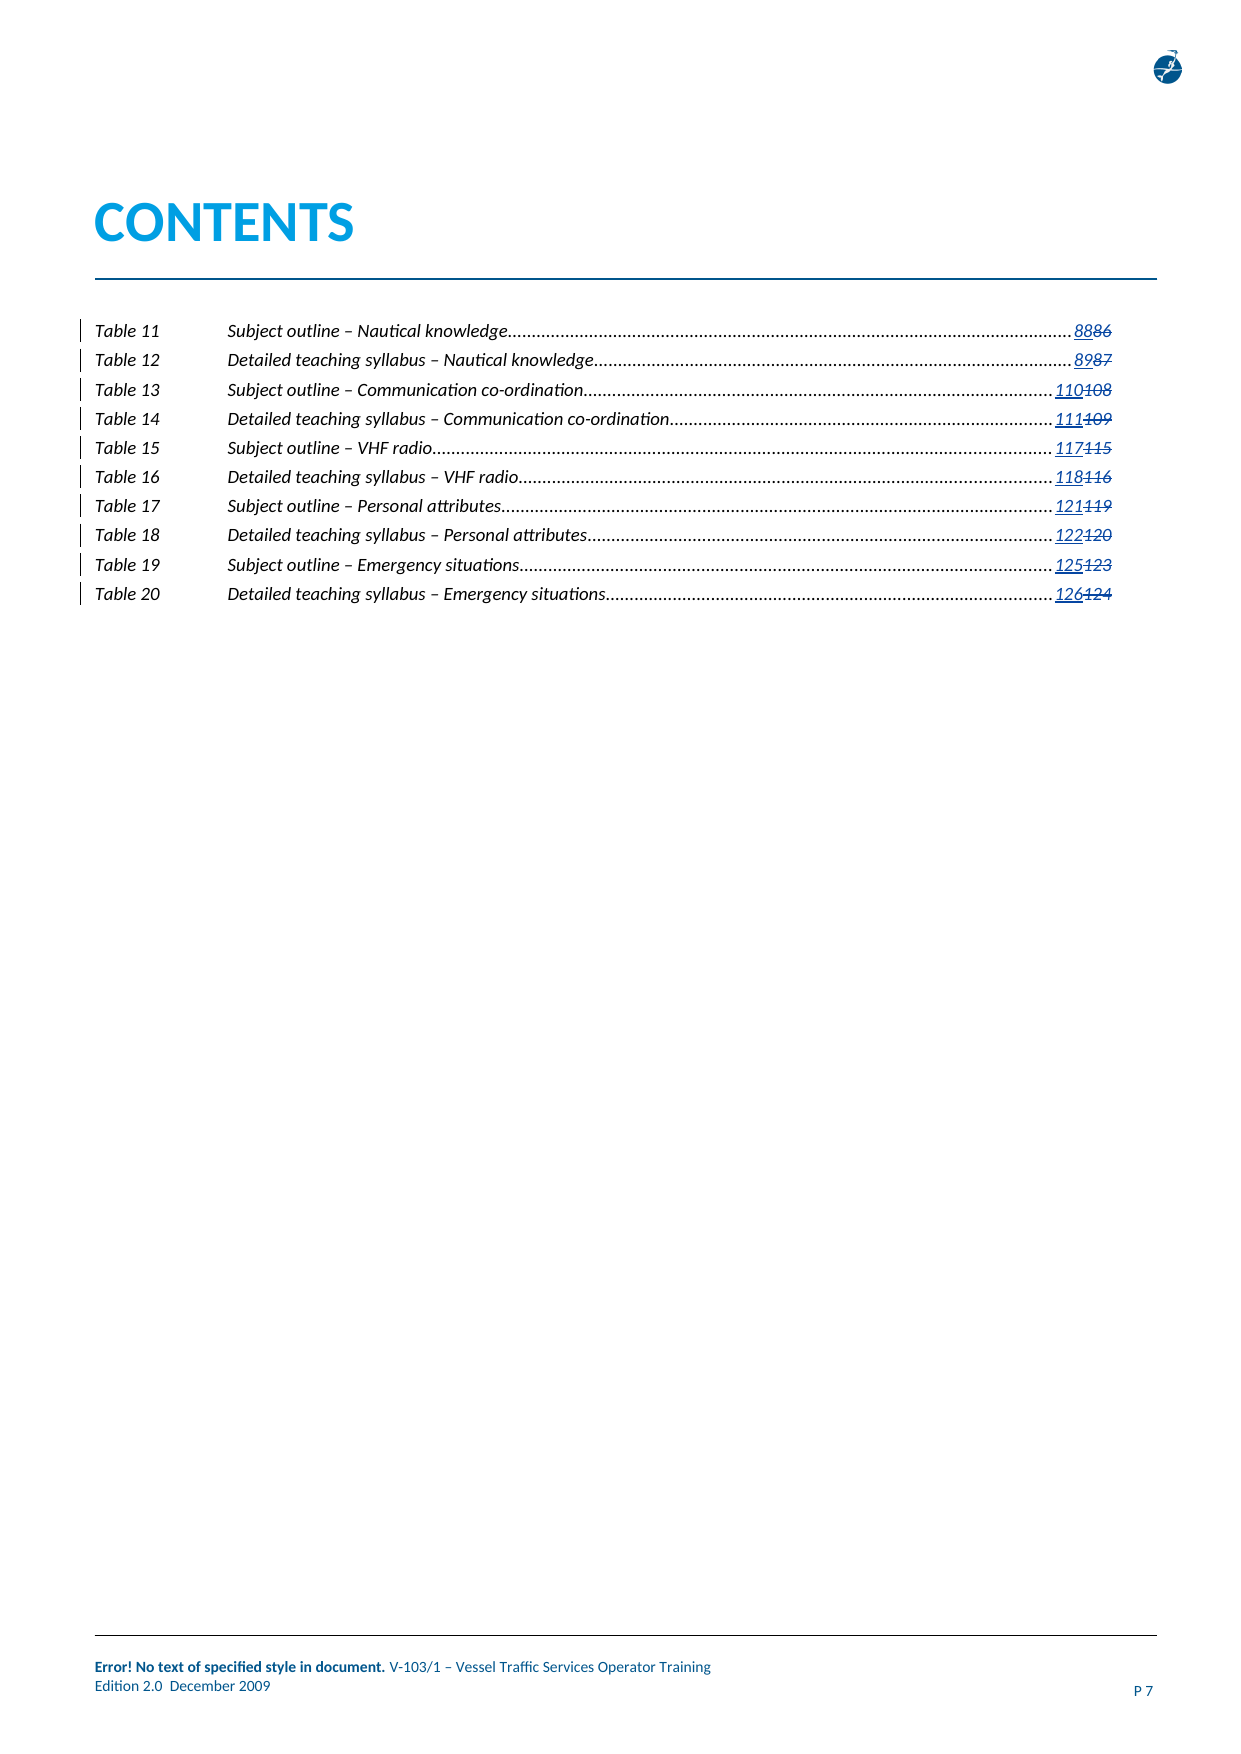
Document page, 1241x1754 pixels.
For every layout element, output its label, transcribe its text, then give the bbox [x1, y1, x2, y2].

text Table 19 Subject outline – Emergency situations [94, 553, 1157, 576]
text Table 15 Subject outline – VHF radio [94, 436, 1157, 459]
text Table 17 Subject outline – Personal attributes [94, 494, 1157, 517]
text Table 16 Detailed teaching syllabus – VHF radio [94, 465, 1157, 488]
text Table 20 Detailed teaching syllabus – Emergency situations [94, 582, 1157, 605]
text Table 12 Detailed teaching syllabus – Nautical knowledge [94, 349, 1157, 372]
picture [1122, 0, 1241, 119]
text Table 18 Detailed teaching syllabus – Personal attributes [94, 524, 1157, 547]
text Table 14 Detailed teaching syllabus – Communication co-ordination [94, 407, 1157, 430]
text Table 11 Subject outline – Nautical knowledge [94, 319, 1157, 342]
text Table 13 Subject outline – Communication co-ordination [94, 378, 1157, 401]
